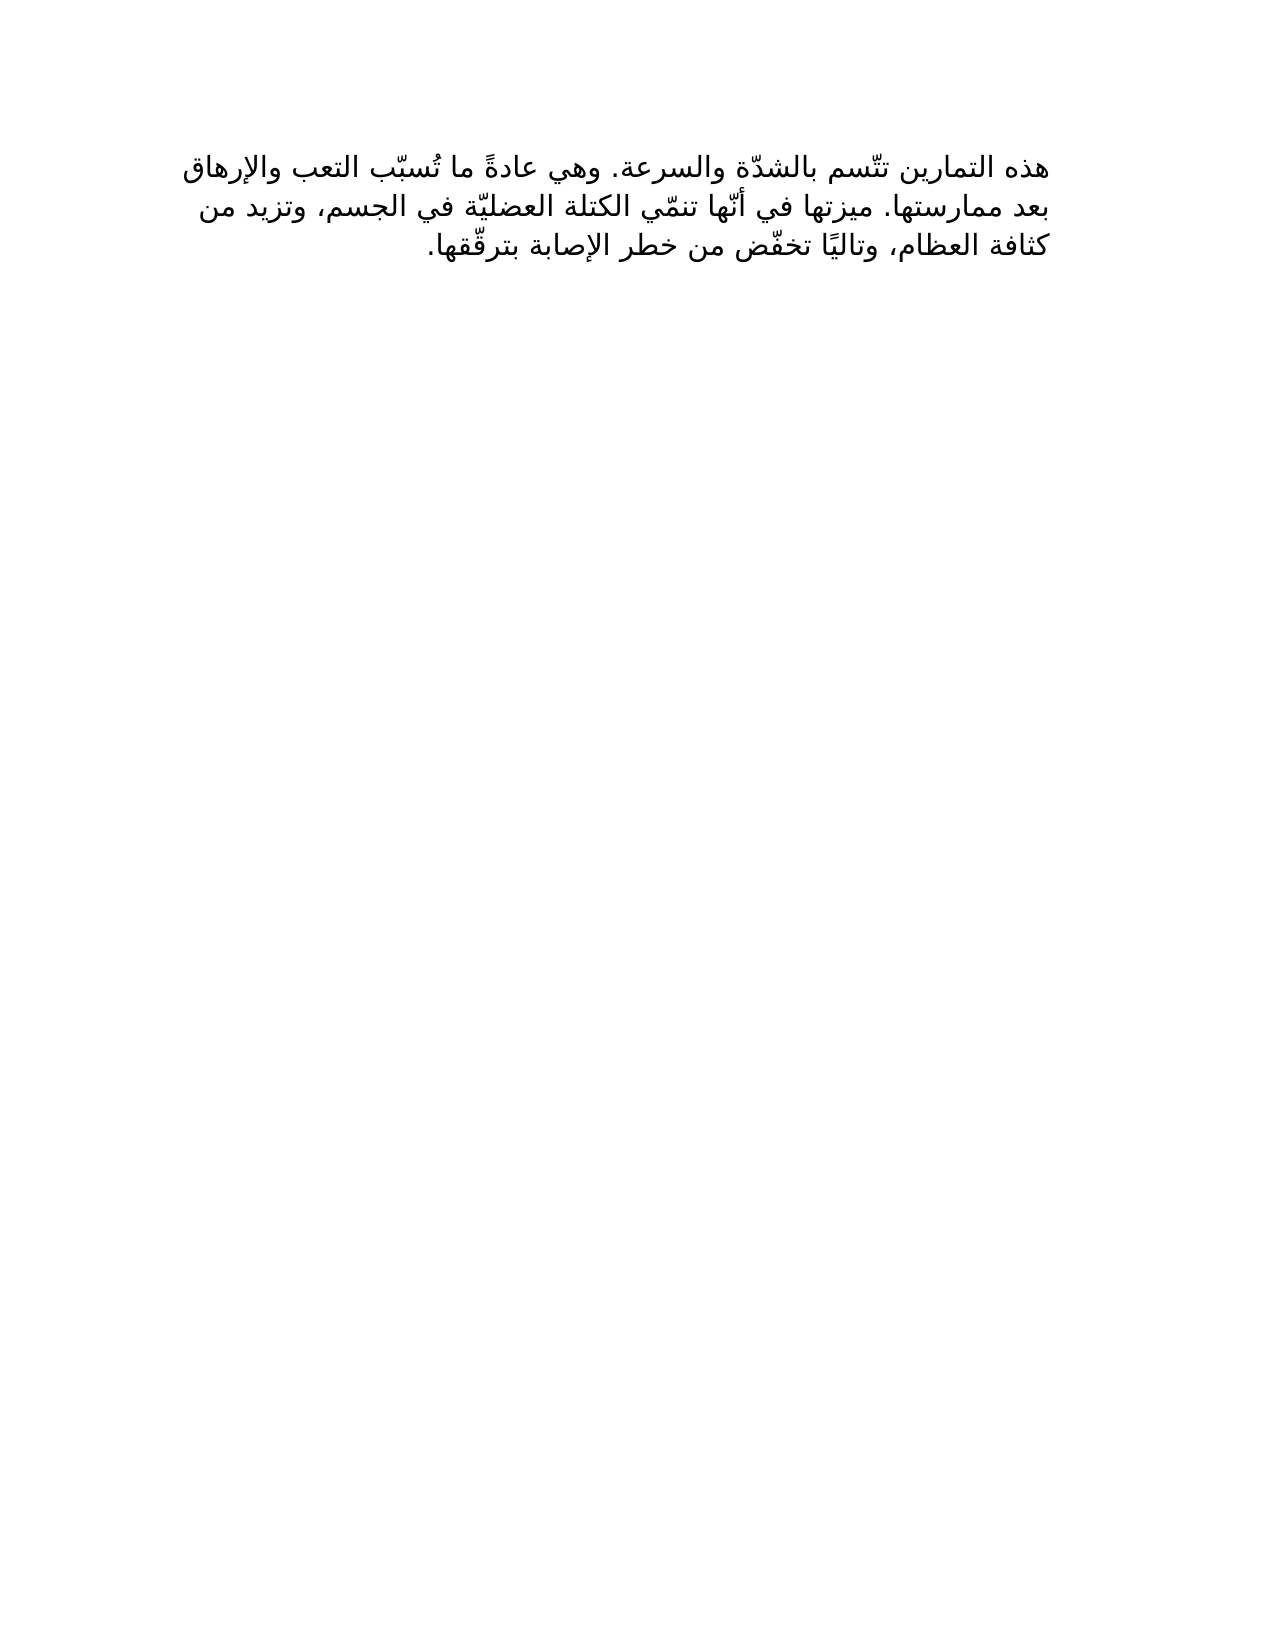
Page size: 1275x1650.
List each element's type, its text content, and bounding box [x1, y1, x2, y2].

text هذه التمارين تتّسم بالشدّة والسرعة. وهي عادةً ما تُسبّب التعب والإرهاق بعد ممارستها. ميزتها في أنّها تنمّي الكتلة العضليّة في الجسم، وتزيد من كثافة العظام، وتاليًا تخفّض من خطر الإصابة بترقّقها. [150, 150, 1050, 262]
